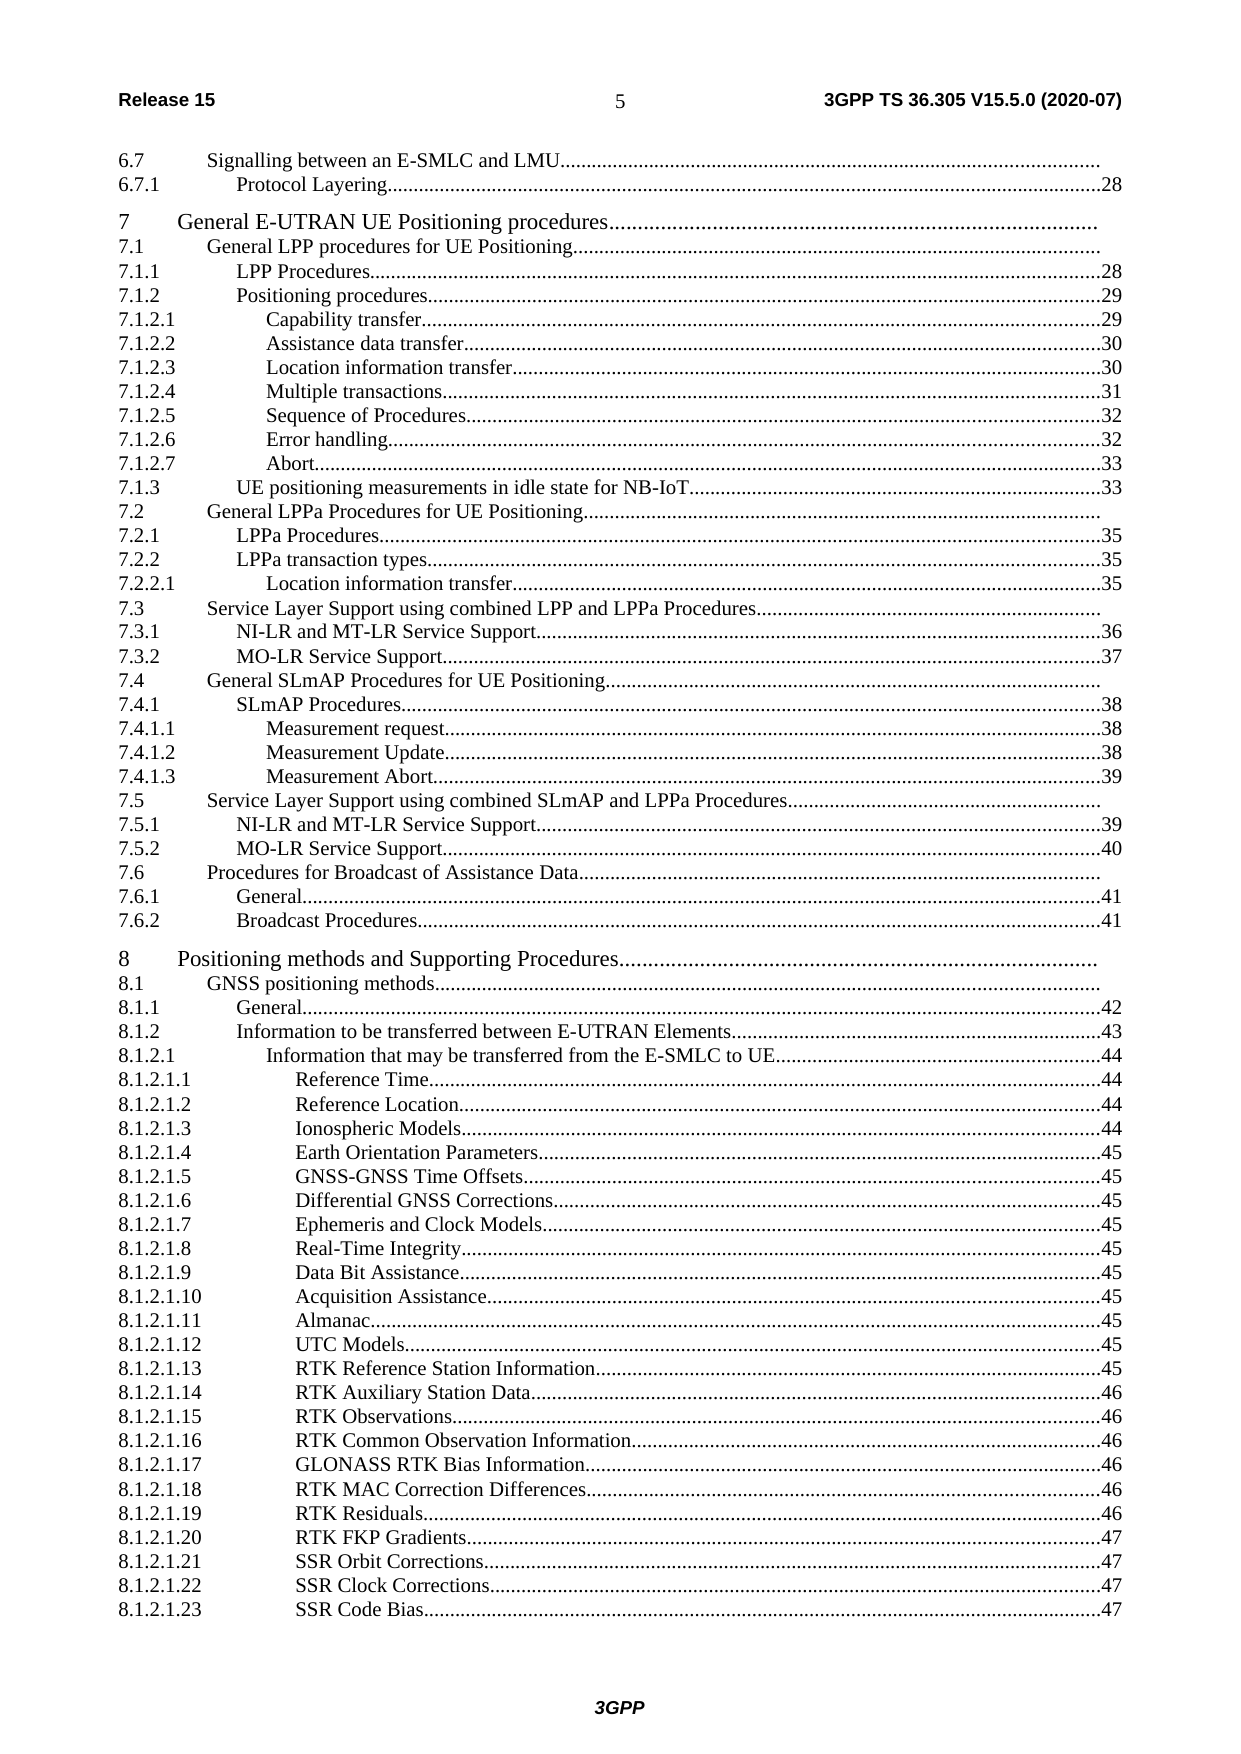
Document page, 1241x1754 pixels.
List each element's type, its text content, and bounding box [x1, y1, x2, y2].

text 7.1.2.1 Capability transfer 29 [118, 307, 1122, 331]
text 8.1.2.1.13 RTK Reference Station Information 45 [118, 1356, 1122, 1380]
text 8.1.2.1.12 UTC Models 45 [118, 1332, 1122, 1356]
text 8.1.2.1 Information that may be transferred from the E-SMLC to UE 44 [118, 1043, 1122, 1067]
text 8.1.2.1.2 Reference Location 44 [118, 1091, 1122, 1116]
text 7.3 Service Layer Support using combined LPP and LPPa Procedures 36 [118, 595, 1078, 619]
text 7.3.2 MO-LR Service Support 37 [118, 643, 1122, 668]
text 7.4.1.3 Measurement Abort 39 [118, 764, 1122, 788]
text 7.4 General SLmAP Procedures for UE Positioning 38 [118, 668, 1078, 692]
text 7.1.2.4 Multiple transactions 31 [118, 379, 1122, 403]
text 8.1.2.1.19 RTK Residuals 46 [118, 1501, 1122, 1524]
text 8.1.2.1.14 RTK Auxiliary Station Data 46 [118, 1380, 1122, 1404]
text 7.4.1.2 Measurement Update 38 [118, 740, 1122, 764]
text 7.1.2.7 Abort 33 [118, 451, 1122, 475]
text 8.1.2.1.17 GLONASS RTK Bias Information 46 [118, 1452, 1122, 1476]
text 8.1.2.1.4 Earth Orientation Parameters 45 [118, 1139, 1122, 1164]
text 8.1.1 General 42 [118, 995, 1122, 1019]
text 8.1 GNSS positioning methods 42 [118, 971, 1078, 995]
text 7.4.1 SLmAP Procedures 38 [118, 692, 1122, 716]
text 8.1.2.1.21 SSR Orbit Corrections 47 [118, 1549, 1122, 1573]
text 8.1.2.1.9 Data Bit Assistance 45 [118, 1260, 1122, 1284]
text 7.5.1 NI-LR and MT-LR Service Support 39 [118, 812, 1122, 836]
text 7.2 General LPPa Procedures for UE Positioning 35 [118, 499, 1078, 523]
text 7.1.2.2 Assistance data transfer 30 [118, 331, 1122, 355]
text 7.6 Procedures for Broadcast of Assistance Data 41 [118, 860, 1078, 884]
text 7.1.1 LPP Procedures 28 [118, 258, 1122, 283]
text 7.4.1.1 Measurement request 38 [118, 716, 1122, 740]
text 8.1.2.1.23 SSR Code Bias 47 [118, 1597, 1122, 1621]
text 6.7.1 Protocol Layering 28 [118, 172, 1122, 196]
text 8.1.2.1.11 Almanac 45 [118, 1308, 1122, 1332]
text 7.3.1 NI-LR and MT-LR Service Support 36 [118, 619, 1122, 643]
text 8.1.2 Information to be transferred between E-UTRAN Elements 43 [118, 1019, 1122, 1043]
text 7.2.2 LPPa transaction types 35 [118, 547, 1122, 571]
text 7.2.1 LPPa Procedures 35 [118, 523, 1122, 547]
text 7.5 Service Layer Support using combined SLmAP and LPPa Procedures 39 [118, 788, 1078, 812]
text 8 Positioning methods and Supporting Procedures 42 [118, 945, 1078, 971]
text 7.1 General LPP procedures for UE Positioning 28 [118, 234, 1078, 258]
text 7.1.2.6 Error handling 32 [118, 427, 1122, 451]
text 7.1.2.3 Location information transfer 30 [118, 355, 1122, 379]
text 8.1.2.1.16 RTK Common Observation Information 46 [118, 1428, 1122, 1452]
text 8.1.2.1.1 Reference Time 44 [118, 1067, 1122, 1091]
text 7.5.2 MO-LR Service Support 40 [118, 836, 1122, 860]
text 8.1.2.1.8 Real-Time Integrity 45 [118, 1236, 1122, 1260]
text 8.1.2.1.18 RTK MAC Correction Differences 46 [118, 1476, 1122, 1501]
text 8.1.2.1.7 Ephemeris and Clock Models 45 [118, 1212, 1122, 1236]
text 8.1.2.1.3 Ionospheric Models 44 [118, 1116, 1122, 1139]
text 7 General E-UTRAN UE Positioning procedures 28 [118, 208, 1078, 234]
text 8.1.2.1.6 Differential GNSS Corrections 45 [118, 1188, 1122, 1212]
text 7.1.2.5 Sequence of Procedures 32 [118, 403, 1122, 427]
text 8.1.2.1.20 RTK FKP Gradients 47 [118, 1524, 1122, 1549]
text 6.7 Signalling between an E-SMLC and LMU 28 [118, 147, 1078, 172]
text 7.6.2 Broadcast Procedures 41 [118, 908, 1122, 932]
text 7.2.2.1 Location information transfer 35 [118, 571, 1122, 595]
text 8.1.2.1.15 RTK Observations 46 [118, 1404, 1122, 1428]
text 8.1.2.1.22 SSR Clock Corrections 47 [118, 1573, 1122, 1597]
text 8.1.2.1.5 GNSS-GNSS Time Offsets 45 [118, 1164, 1122, 1188]
text 7.1.3 UE positioning measurements in idle state for NB-IoT 33 [118, 475, 1122, 499]
text 7.6.1 General 41 [118, 884, 1122, 908]
text 8.1.2.1.10 Acquisition Assistance 45 [118, 1284, 1122, 1308]
text 7.1.2 Positioning procedures 29 [118, 283, 1122, 307]
